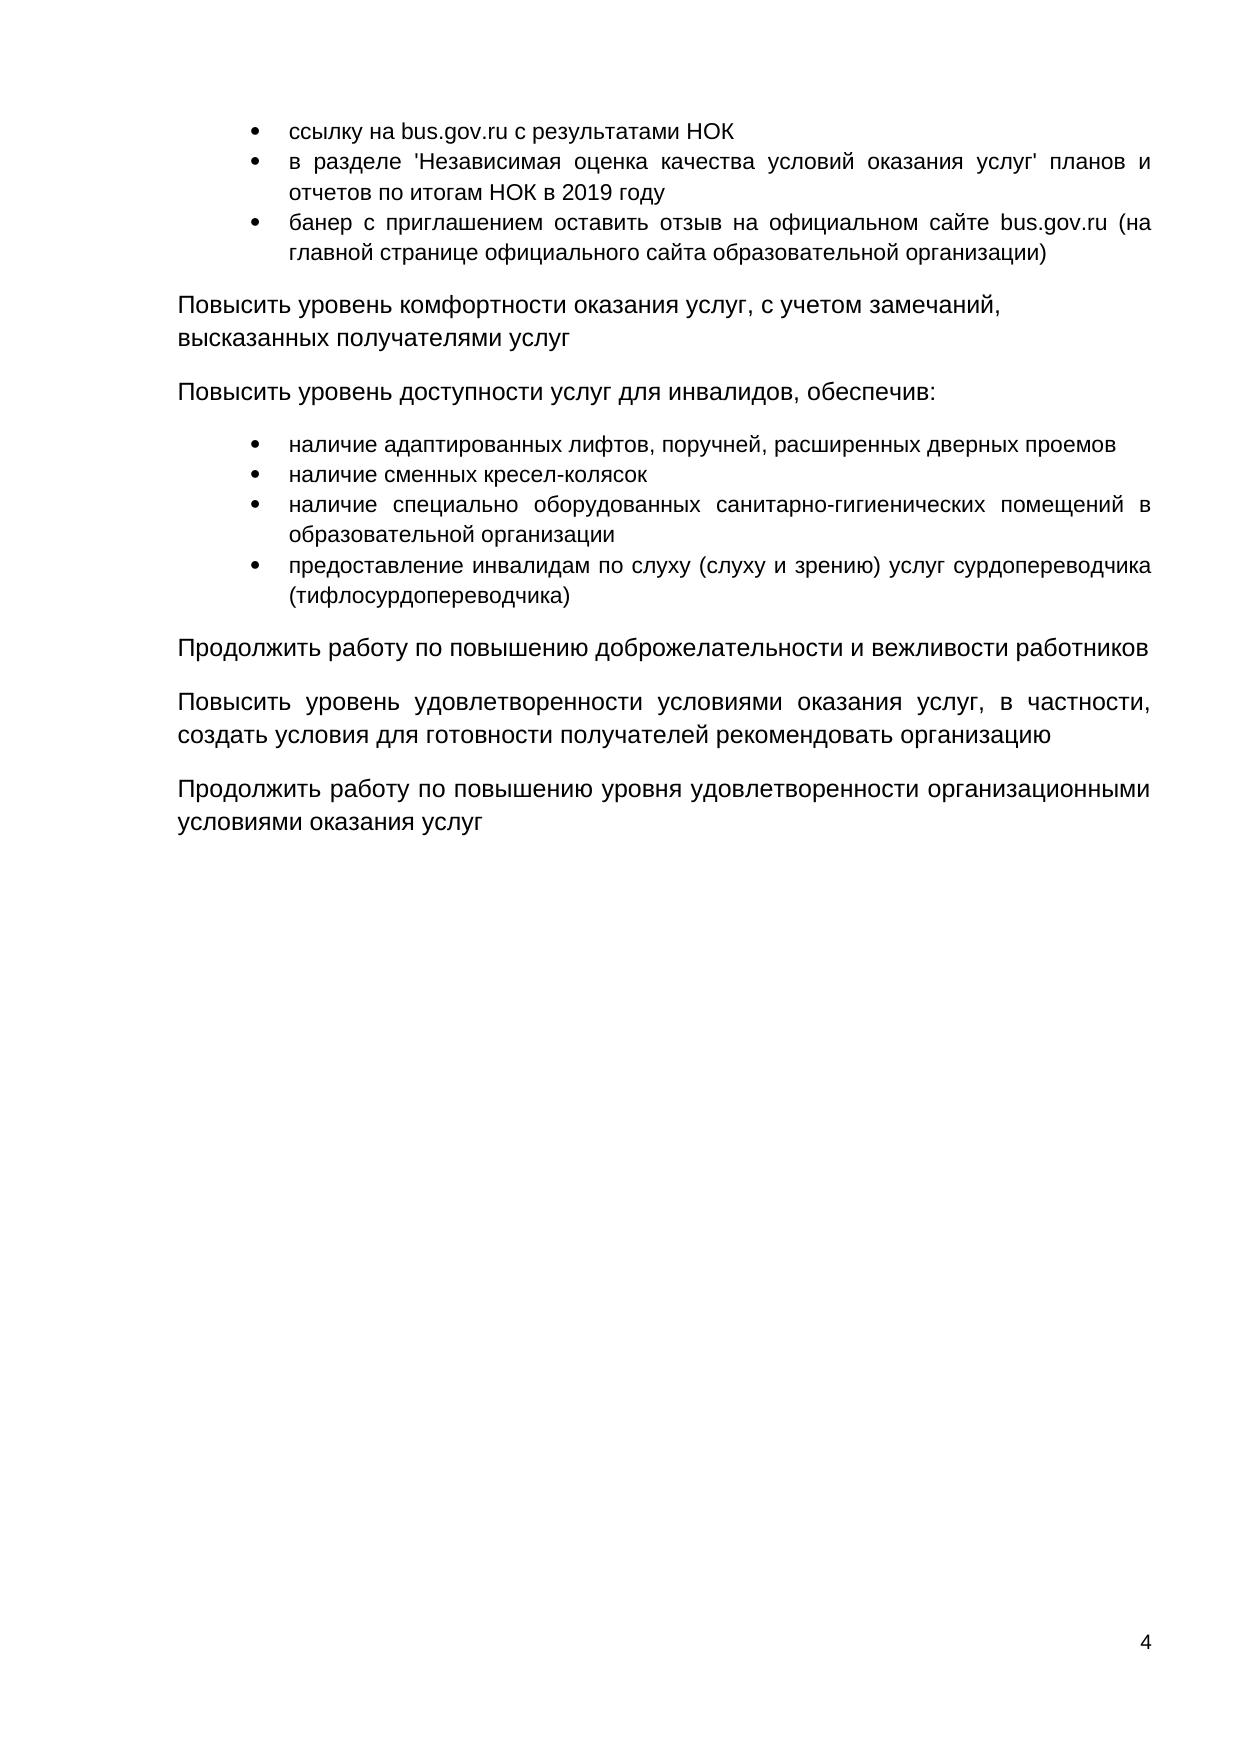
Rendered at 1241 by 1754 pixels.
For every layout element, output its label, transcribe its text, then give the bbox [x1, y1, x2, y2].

list наличие специально оборудованных санитарно-гигиенических помещений в образовательной организации [251, 491, 1152, 548]
text Продолжить работу по повышению доброжелательности и вежливости работников [177, 633, 1152, 662]
text Повысить уровень удовлетворенности условиями оказания услуг, в частности, создать условия для готовности получателей рекомендовать организацию [177, 687, 1152, 748]
list наличие адаптированных лифтов, поручней, расширенных дверных проемов [251, 431, 1152, 457]
list в разделе 'Независимая оценка качества условий оказания услуг' планов и отчетов по итогам НОК в 2019 году [251, 148, 1152, 205]
list ссылку на bus.gov.ru с результатами НОК [251, 118, 1152, 144]
text Повысить уровень доступности услуг для инвалидов, обеспечив: [177, 377, 1152, 406]
text Повысить уровень комфортности оказания услуг, с учетом замечаний, высказанных получателями услуг [177, 290, 1152, 352]
list наличие сменных кресел-колясок [251, 461, 1152, 487]
list предоставление инвалидам по слуху (слуху и зрению) услуг сурдопереводчика (тифлосурдопереводчика) [251, 552, 1152, 608]
text Продолжить работу по повышению уровня удовлетворенности организационными условиями оказания услуг [177, 773, 1152, 835]
list банер с приглашением оставить отзыв на официальном сайте bus.gov.ru (на главной странице официального сайта образовательной организации) [251, 209, 1152, 265]
